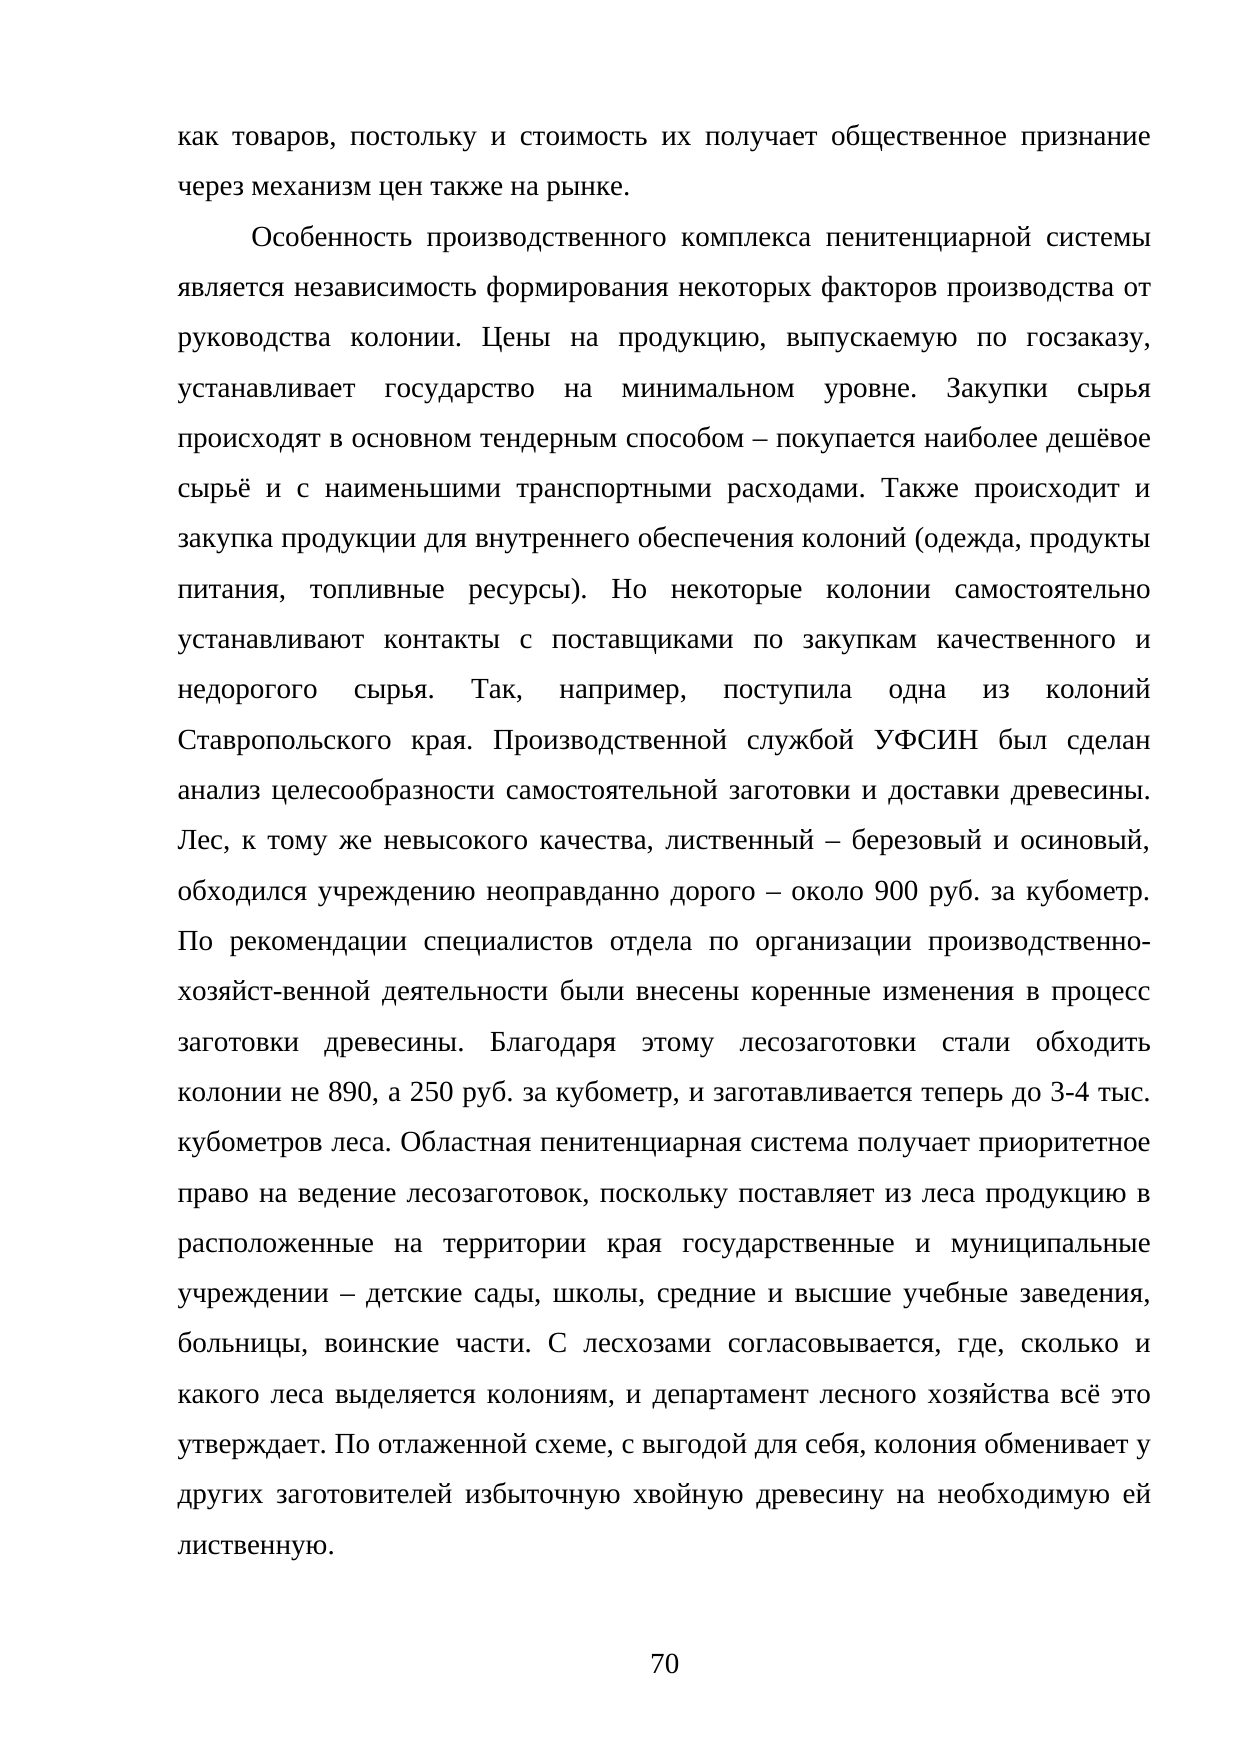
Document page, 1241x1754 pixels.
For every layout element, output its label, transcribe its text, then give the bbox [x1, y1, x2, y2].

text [177, 118, 1152, 202]
text Особенность производственного комплекса пенитенциарной системы является независимость формирования некоторых факторов производства от руководства колонии. Цены на продукцию, выпускаемую по госзаказу, устанавливает государство на минимальном уровне. Закупки сырья происходят в основном тендерным способом – покупается наиболее дешёвое сырьё и с наименьшими транспортными расходами. Также происходит и закупка продукции для внутреннего обеспечения колоний (одежда, продукты питания, топливные ресурсы). Но некоторые колонии самостоятельно устанавливают контакты с поставщиками по закупкам качественного и недорогого сырья. Так, например, поступила одна из колоний Ставропольского края. Производственной службой УФСИН был сделан анализ целесообразности самостоятельной заготовки и доставки древесины. Лес, к тому же невысокого качества, лиственный – березовый и осиновый, обходился учреждению неоправданно дорого – около 900 руб. за кубометр. По рекомендации специалистов отдела по организации производственно-хозяйст-венной деятельности были внесены коренные изменения в процесс заготовки древесины. Благодаря этому лесозаготовки стали обходить колонии не 890, а 250 руб. за кубометр, и заготавливается теперь до 3-4 тыс. кубометров леса. Областная пенитенциарная система получает приоритетное право на ведение лесозаготовок, поскольку поставляет из леса продукцию в расположенные на территории края государственные и муниципальные учреждении – детские сады, школы, средние и высшие учебные заведения, больницы, воинские части. С лесхозами согласовывается, где, сколько и какого леса выделяется колониям, и департамент лесного хозяйства всё это утверждает. По отлаженной схеме, с выгодой для себя, колония обменивает у других заготовителей избыточную хвойную древесину на необходимую ей лиственную. [177, 219, 1152, 1560]
